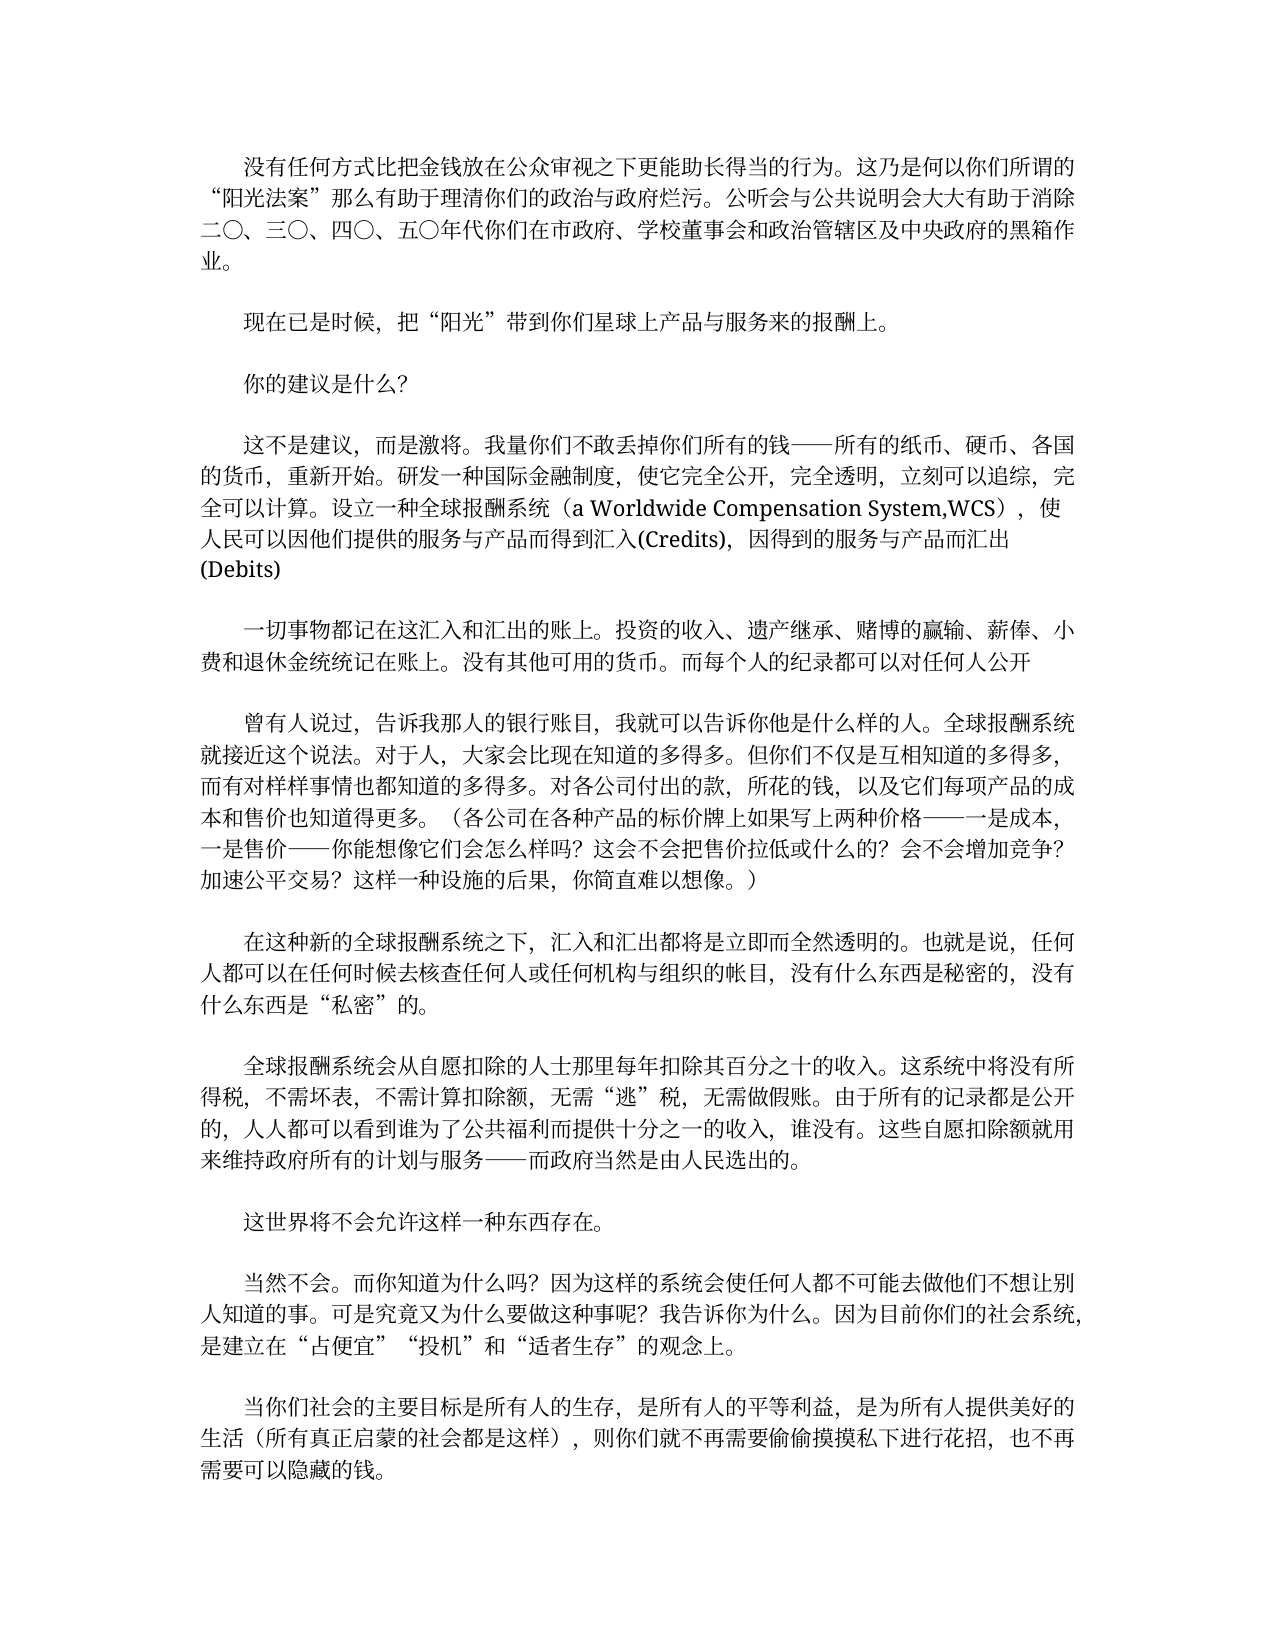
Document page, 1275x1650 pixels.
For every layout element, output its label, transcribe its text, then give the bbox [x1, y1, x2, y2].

text 这不是建议，而是激将。我量你们不敢丢掉你们所有的钱——所有的纸币、硬币、各国的货币，重新开始。研发一种国际金融制度，使它完全公开，完全透明，立刻可以追综，完全可以计算。设立一种全球报酬系统（a Worldwide Compensation System,WCS），使人民可以因他们提供的服务与产品而得到汇入(Credits)，因得到的服务与产品而汇出(Debits) [200, 428, 1075, 584]
text 没有任何方式比把金钱放在公众审视之下更能助长得当的行为。这乃是何以你们所谓的“阳光法案”那么有助于理清你们的政治与政府烂污。公听会与公共说明会大大有助于消除二○、三○、四○、五○年代你们在市政府、学校董事会和政治管辖区及中央政府的黑箱作业。 [200, 150, 1075, 276]
text 全球报酬系统会从自愿扣除的人士那里每年扣除其百分之十的收入。这系统中将没有所得税，不需坏表，不需计算扣除额，无需“逃”税，无需做假账。由于所有的记录都是公开的，人人都可以看到谁为了公共福利而提供十分之一的收入，谁没有。这些自愿扣除额就用来维持政府所有的计划与服务——而政府当然是由人民选出的。 [200, 1049, 1075, 1175]
text 你的建议是什么？ [200, 367, 1075, 398]
text 曾有人说过，告诉我那人的银行账目，我就可以告诉你他是什么样的人。全球报酬系统就接近这个说法。对于人，大家会比现在知道的多得多。但你们不仅是互相知道的多得多，而有对样样事情也都知道的多得多。对各公司付出的款，所花的钱，以及它们每项产品的成本和售价也知道得更多。（各公司在各种产品的标价牌上如果写上两种价格——一是成本，一是售价——你能想像它们会怎么样吗？这会不会把售价拉低或什么的？会不会增加竞争？加速公平交易？这样一种设施的后果，你简直难以想像。） [200, 706, 1075, 895]
text 这世界将不会允许这样一种东西存在。 [200, 1205, 1075, 1236]
text 一切事物都记在这汇入和汇出的账上。投资的收入、遗产继承、赌博的赢输、薪俸、小费和退休金统统记在账上。没有其他可用的货币。而每个人的纪录都可以对任何人公开 [200, 614, 1075, 677]
text 在这种新的全球报酬系统之下，汇入和汇出都将是立即而全然透明的。也就是说，任何人都可以在任何时候去核查任何人或任何机构与组织的帐目，没有什么东西是秘密的，没有什么东西是“私密”的。 [200, 925, 1075, 1019]
text 当然不会。而你知道为什么吗？因为这样的系统会使任何人都不可能去做他们不想让别人知道的事。可是究竟又为什么要做这种事呢？我告诉你为什么。因为目前你们的社会系统，是建立在“占便宜”“投机”和“适者生存”的观念上。 [200, 1266, 1075, 1360]
text 当你们社会的主要目标是所有人的生存，是所有人的平等利益，是为所有人提供美好的生活（所有真正启蒙的社会都是这样），则你们就不再需要偷偷摸摸私下进行花招，也不再需要可以隐藏的钱。 [200, 1390, 1075, 1484]
text 现在已是时候，把“阳光”带到你们星球上产品与服务来的报酬上。 [200, 306, 1075, 337]
